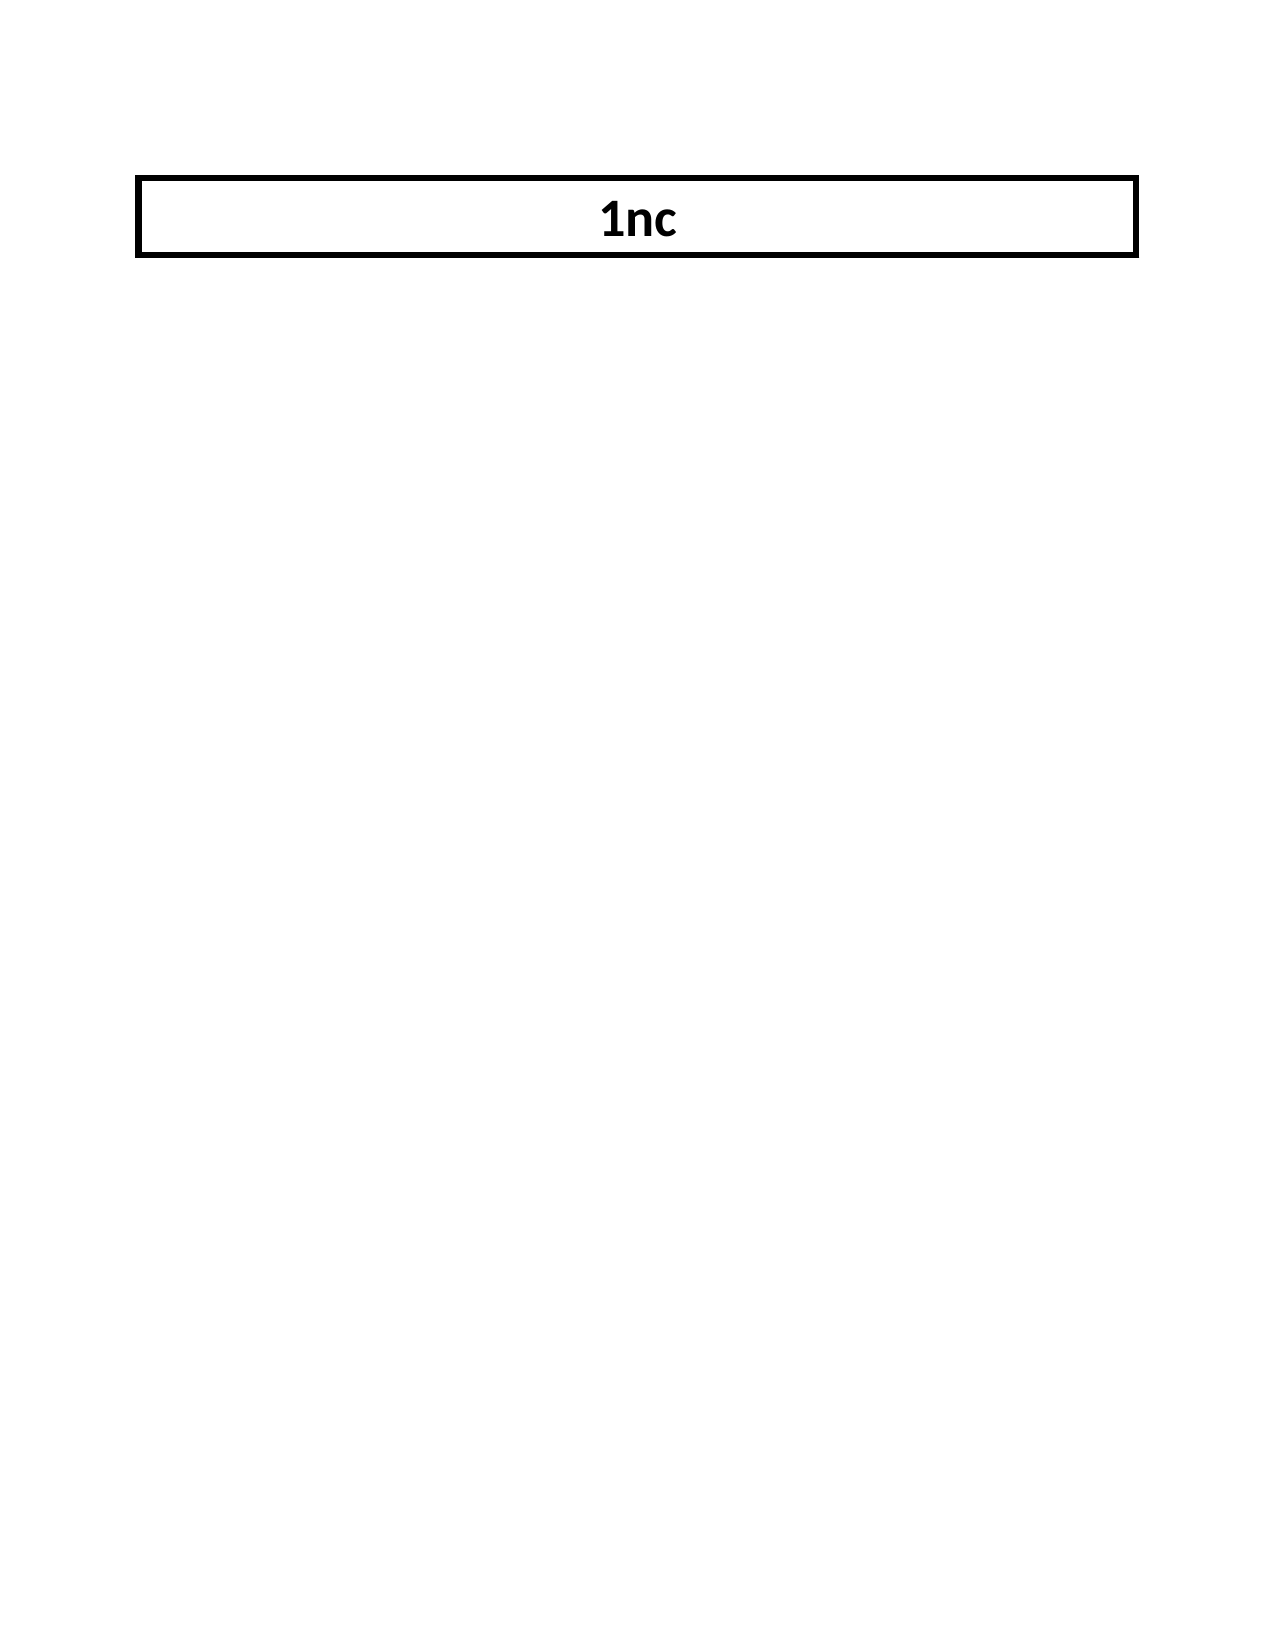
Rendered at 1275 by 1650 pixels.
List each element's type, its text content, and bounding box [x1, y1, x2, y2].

subtitle 1nc [142, 181, 1133, 252]
